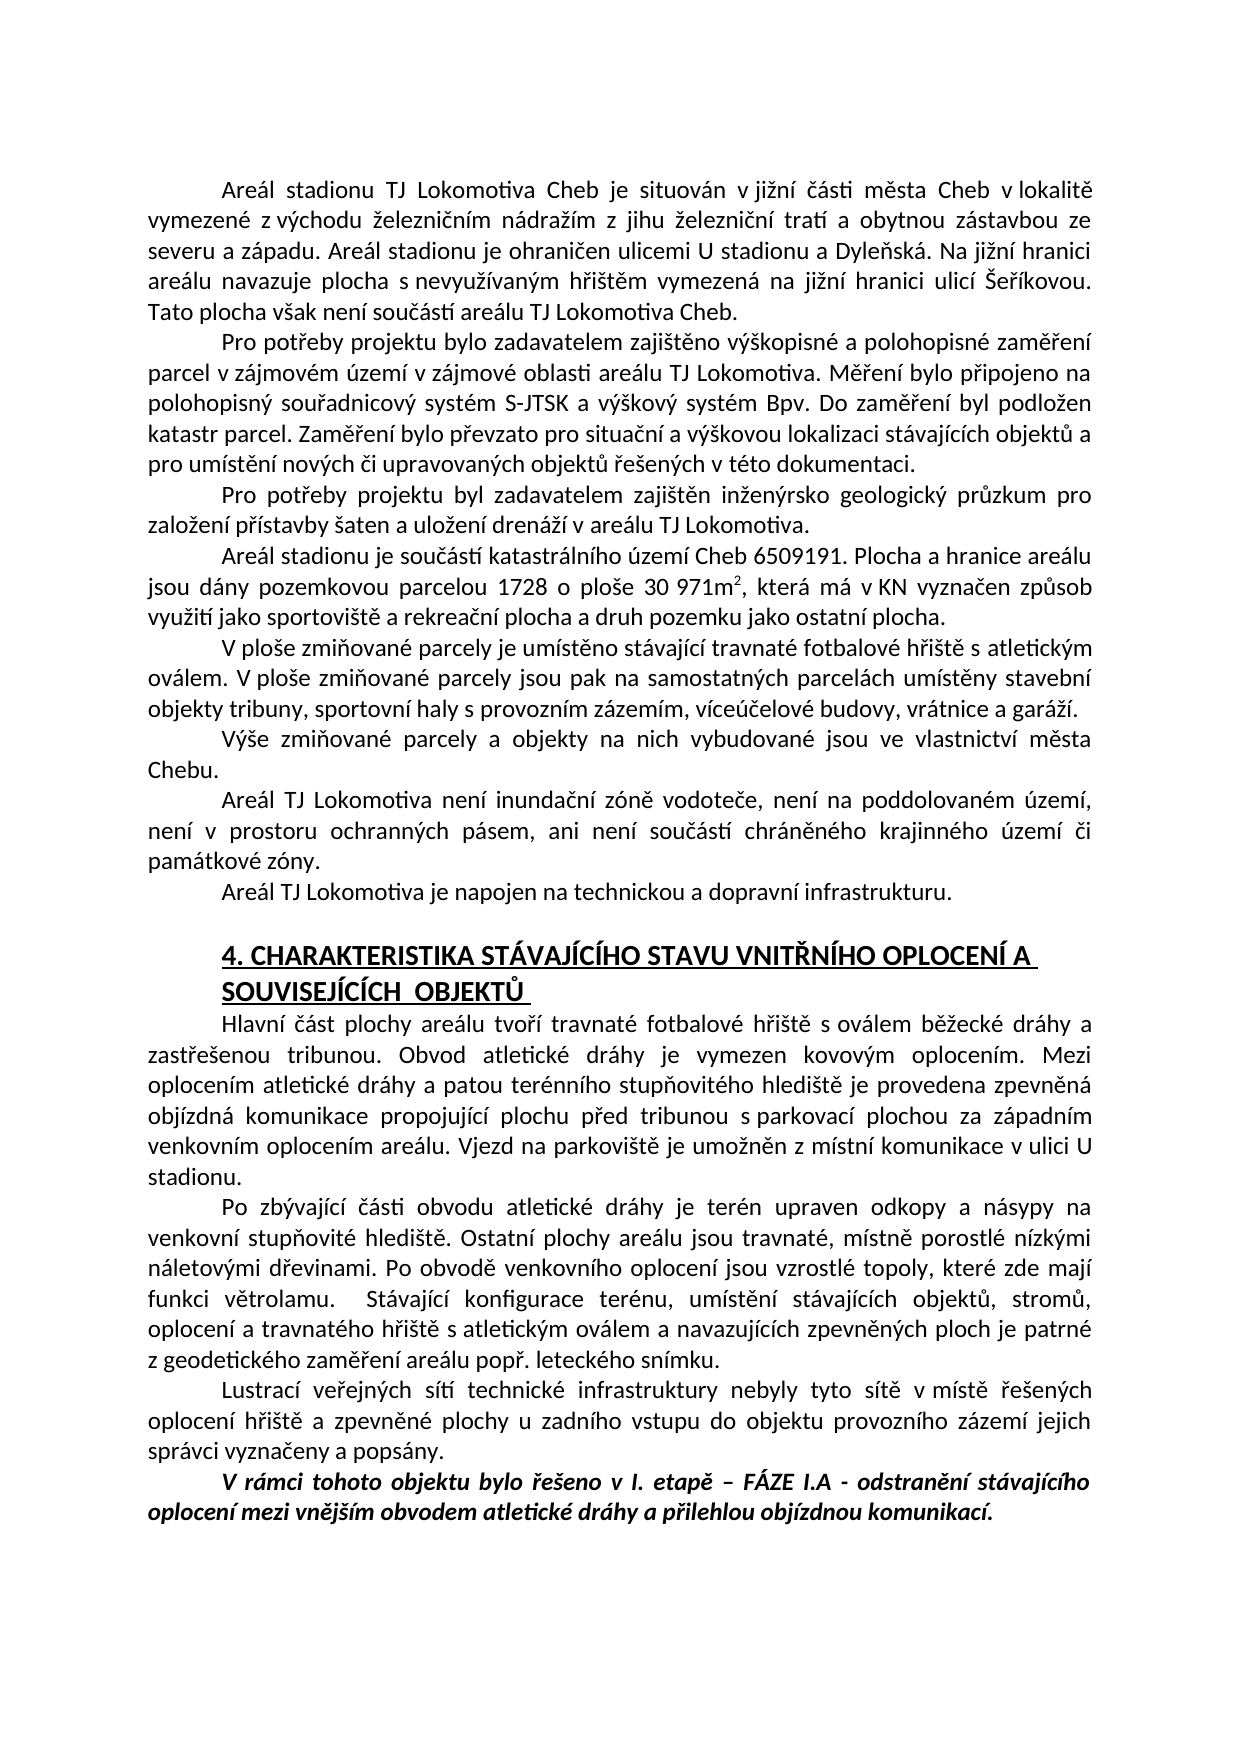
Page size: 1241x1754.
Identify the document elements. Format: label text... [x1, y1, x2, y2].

text Výše zmiňované parcely a objekty na nich vybudované jsou ve vlastnictví města Chebu. [148, 723, 1093, 784]
text Areál TJ Lokomotiva je napojen na technickou a dopravní infrastrukturu. [148, 876, 1093, 906]
text Areál TJ Lokomotiva není inundační zóně vodoteče, není na poddolovaném území, není v prostoru ochranných pásem, ani není součástí chráněného krajinného území či památkové zóny. [148, 784, 1093, 876]
text Hlavní část plochy areálu tvoří travnaté fotbalové hřiště s oválem běžecké dráhy a zastřešenou tribunou. Obvod atletické dráhy je vymezen kovovým oplocením. Mezi oplocením atletické dráhy a patou terénního stupňovitého hlediště je provedena zpevněná objízdná komunikace propojující plochu před tribunou s parkovací plochou za západním venkovním oplocením areálu. Vjezd na parkoviště je umožněn z místní komunikace v ulici U stadionu. [148, 1008, 1093, 1191]
text Po zbývající části obvodu atletické dráhy je terén upraven odkopy a násypy na venkovní stupňovité hlediště. Ostatní plochy areálu jsou travnaté, místně porostlé nízkými náletovými dřevinami. Po obvodě venkovního oplocení jsou vzrostlé topoly, které zde mají funkci větrolamu. Stávající konfigurace terénu, umístění stávajících objektů, stromů, oplocení a travnatého hřiště s atletickým oválem a navazujících zpevněných ploch je patrné z geodetického zaměření areálu popř. leteckého snímku. [148, 1191, 1093, 1374]
text Areál stadionu TJ Lokomotiva Cheb je situován v jižní části města Cheb v lokalitě vymezené z východu železničním nádražím z jihu železniční tratí a obytnou zástavbou ze severu a západu. Areál stadionu je ohraničen ulicemi U stadionu a Dyleňská. Na jižní hranici areálu navazuje plocha s nevyužívaným hřištěm vymezená na jižní hranici ulicí Šeříkovou. Tato plocha však není součástí areálu TJ Lokomotiva Cheb. [148, 174, 1093, 327]
text V ploše zmiňované parcely je umístěno stávající travnaté fotbalové hřiště s atletickým oválem. V ploše zmiňované parcely jsou pak na samostatných parcelách umístěny stavební objekty tribuny, sportovní haly s provozním zázemím, víceúčelové budovy, vrátnice a garáží. [148, 632, 1093, 723]
text Lustrací veřejných sítí technické infrastruktury nebyly tyto sítě v místě řešených oplocení hřiště a zpevněné plochy u zadního vstupu do objektu provozního zázemí jejich správci vyznačeny a popsány. [148, 1374, 1093, 1466]
text 4. charakteristika stávajícího stavu vnitřního oplocení a souvisejících objektů [221, 937, 1093, 1008]
text V rámci tohoto objektu bylo řešeno v I. etapě – FÁZE I.A - odstranění stávajícího oplocení mezi vnějším obvodem atletické dráhy a přilehlou objízdnou komunikací. [148, 1466, 1093, 1527]
text Pro potřeby projektu bylo zadavatelem zajištěno výškopisné a polohopisné zaměření parcel v zájmovém území v zájmové oblasti areálu TJ Lokomotiva. Měření bylo připojeno na polohopisný souřadnicový systém S-JTSK a výškový systém Bpv. Do zaměření byl podložen katastr parcel. Zaměření bylo převzato pro situační a výškovou lokalizaci stávajících objektů a pro umístění nových či upravovaných objektů řešených v této dokumentaci. [148, 327, 1093, 479]
text Areál stadionu je součástí katastrálního území Cheb 6509191. Plocha a hranice areálu jsou dány pozemkovou parcelou 1728 o ploše 30 971m2, která má v KN vyznačen způsob využití jako sportoviště a rekreační plocha a druh pozemku jako ostatní plocha. [148, 540, 1093, 632]
text Pro potřeby projektu byl zadavatelem zajištěn inženýrsko geologický průzkum pro založení přístavby šaten a uložení drenáží v areálu TJ Lokomotiva. [148, 479, 1093, 540]
